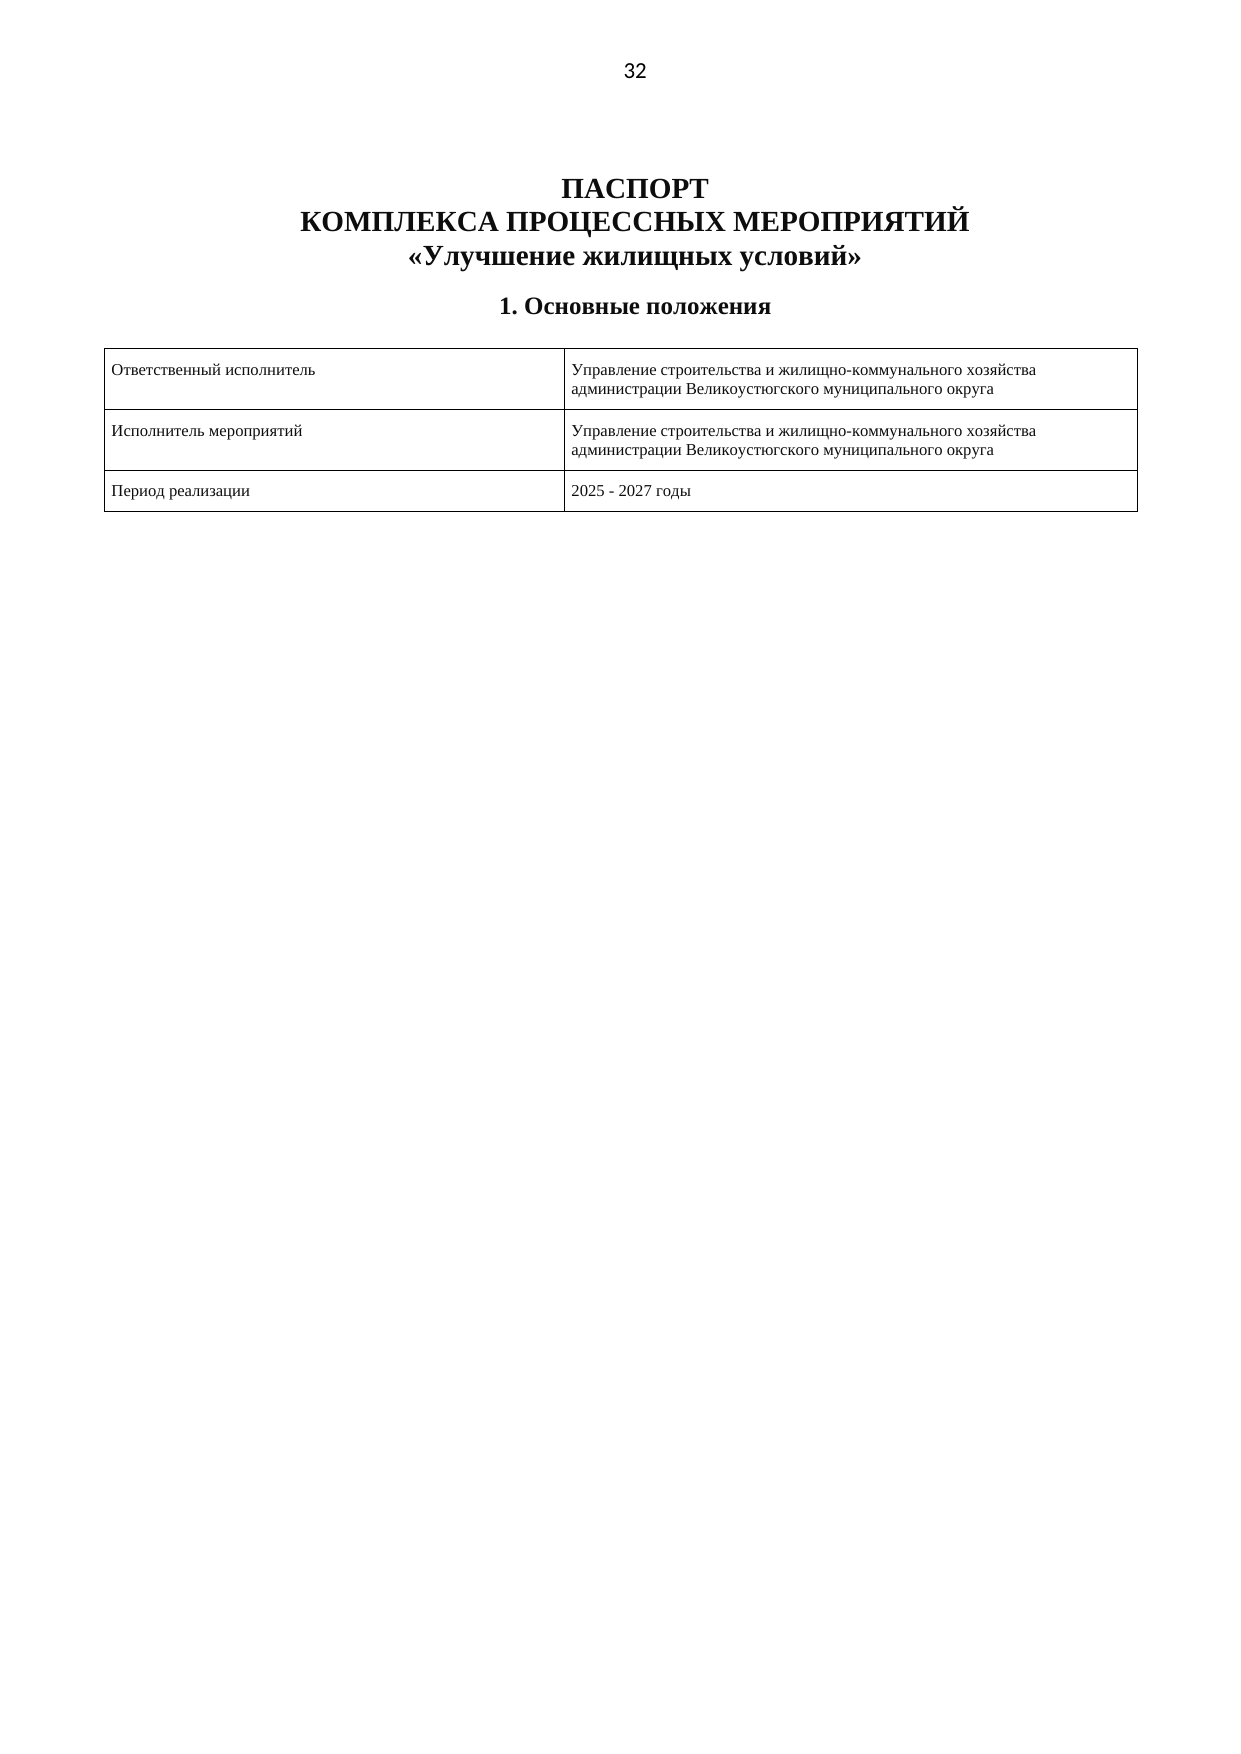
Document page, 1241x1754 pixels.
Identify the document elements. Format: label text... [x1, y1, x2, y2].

text ПАСПОРТ [118, 171, 1152, 204]
text «Улучшение жилищных условий» [118, 238, 1152, 272]
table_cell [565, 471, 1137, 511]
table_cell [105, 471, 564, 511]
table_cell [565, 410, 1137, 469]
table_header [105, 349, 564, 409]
text 1. Основные положения [118, 291, 1152, 319]
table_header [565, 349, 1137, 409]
text КОМПЛЕКСА ПРОЦЕССНЫХ МЕРОПРИЯТИЙ [118, 204, 1152, 238]
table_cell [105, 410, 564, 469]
